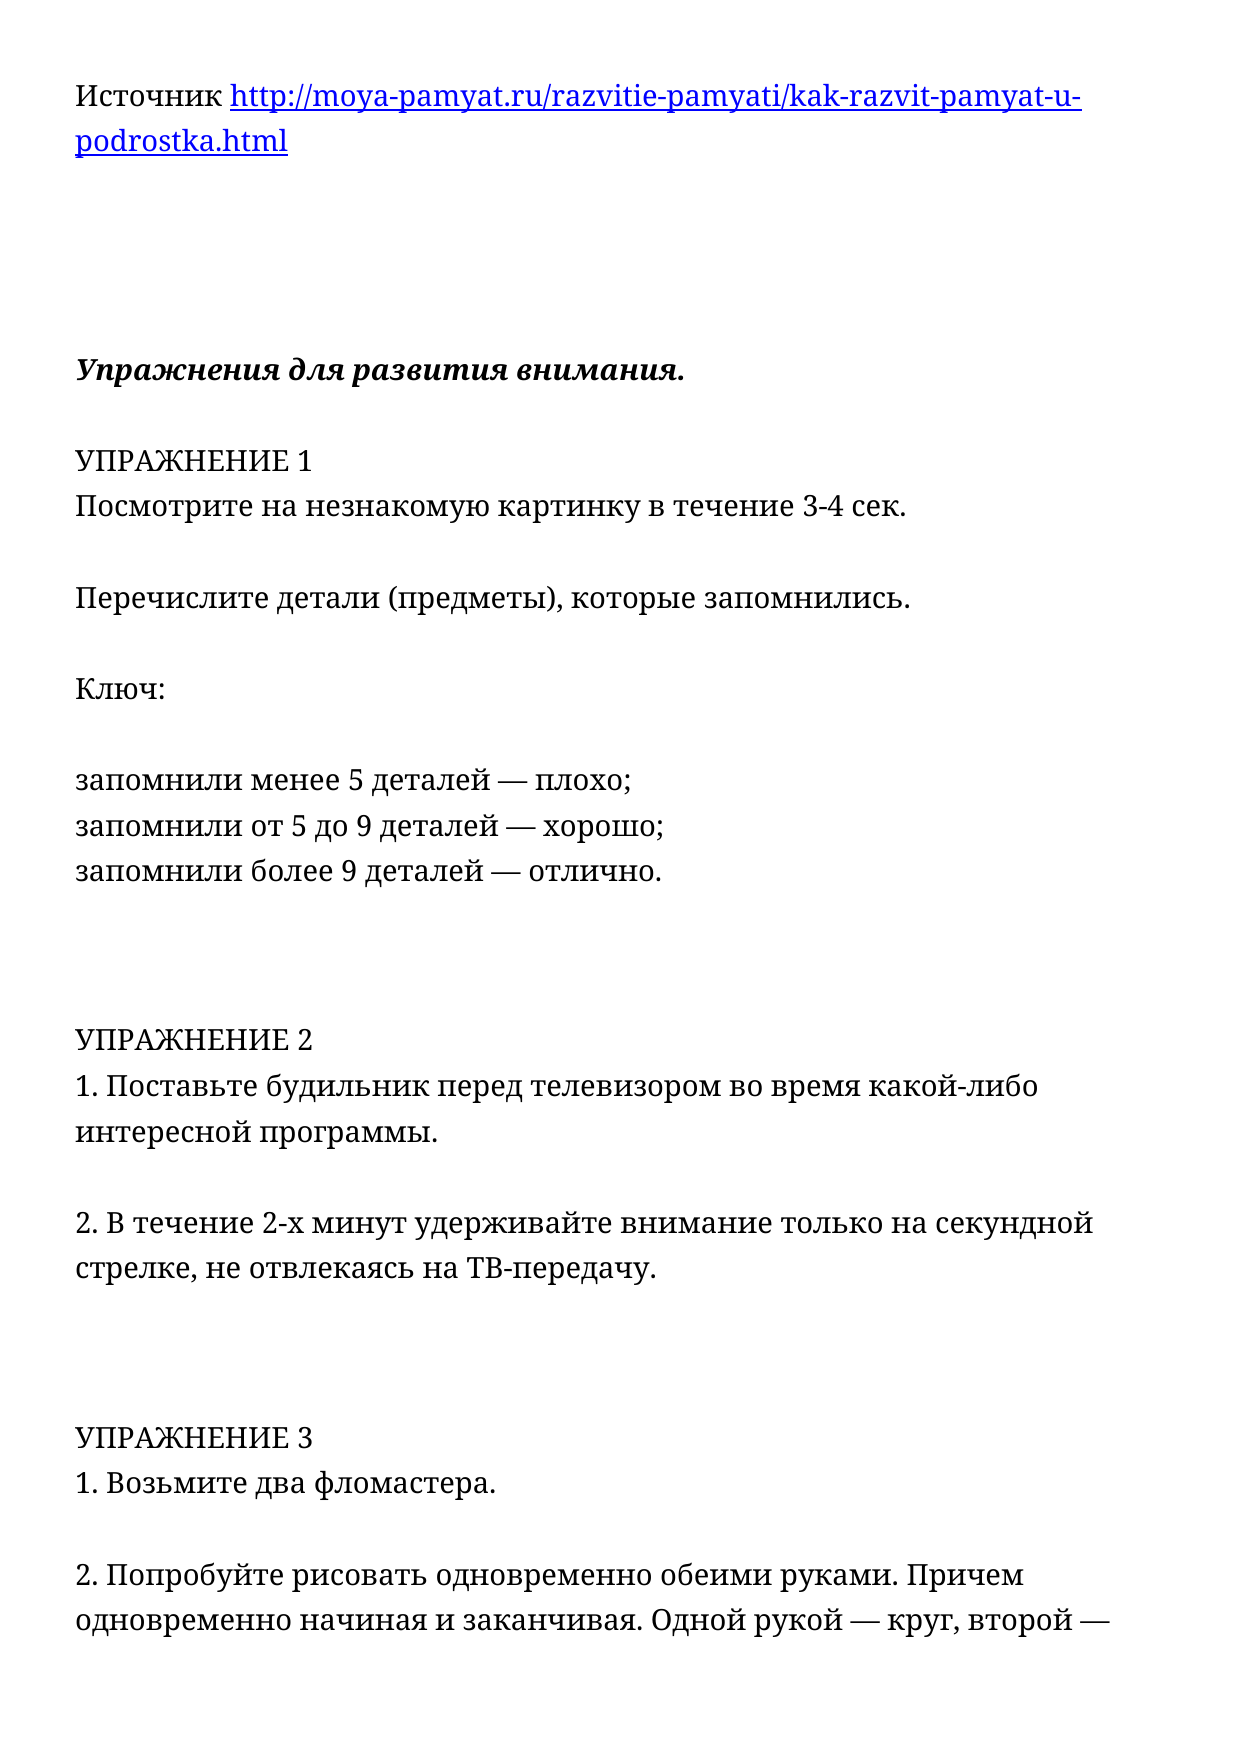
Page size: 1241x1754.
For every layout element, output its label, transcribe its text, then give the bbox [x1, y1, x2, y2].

text Источник http://moya-pamyat.ru/razvitie-pamyati/kak-razvit-pamyat-u-podrostka.html [75, 75, 1165, 160]
text 2. В течение 2-х минут удерживайте внимание только на секундной стрелке, не отвлекаясь на ТВ-передачу. [75, 1202, 1165, 1287]
text Упражнения для развития внимания. [75, 349, 1165, 388]
text УПРАЖНЕНИЕ 3 [75, 1417, 1165, 1457]
text запомнили более 9 деталей — отлично. [75, 851, 1165, 890]
text Ключ: [75, 668, 1165, 708]
text 1. Поставьте будильник перед телевизором во время какой-либо интересной программы. [75, 1065, 1165, 1151]
text запомнили менее 5 деталей — плохо; [75, 759, 1165, 799]
text 1. Возьмите два фломастера. [75, 1462, 1165, 1502]
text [75, 1554, 1165, 1639]
text УПРАЖНЕНИЕ 2 [75, 1020, 1165, 1059]
text Посмотрите на незнакомую картинку в течение 3-4 сек. [75, 486, 1165, 525]
text Перечислите детали (предметы), которые запомнились. [75, 577, 1165, 617]
text УПРАЖНЕНИЕ 1 [75, 440, 1165, 480]
text запомнили от 5 до 9 деталей — хорошо; [75, 805, 1165, 845]
